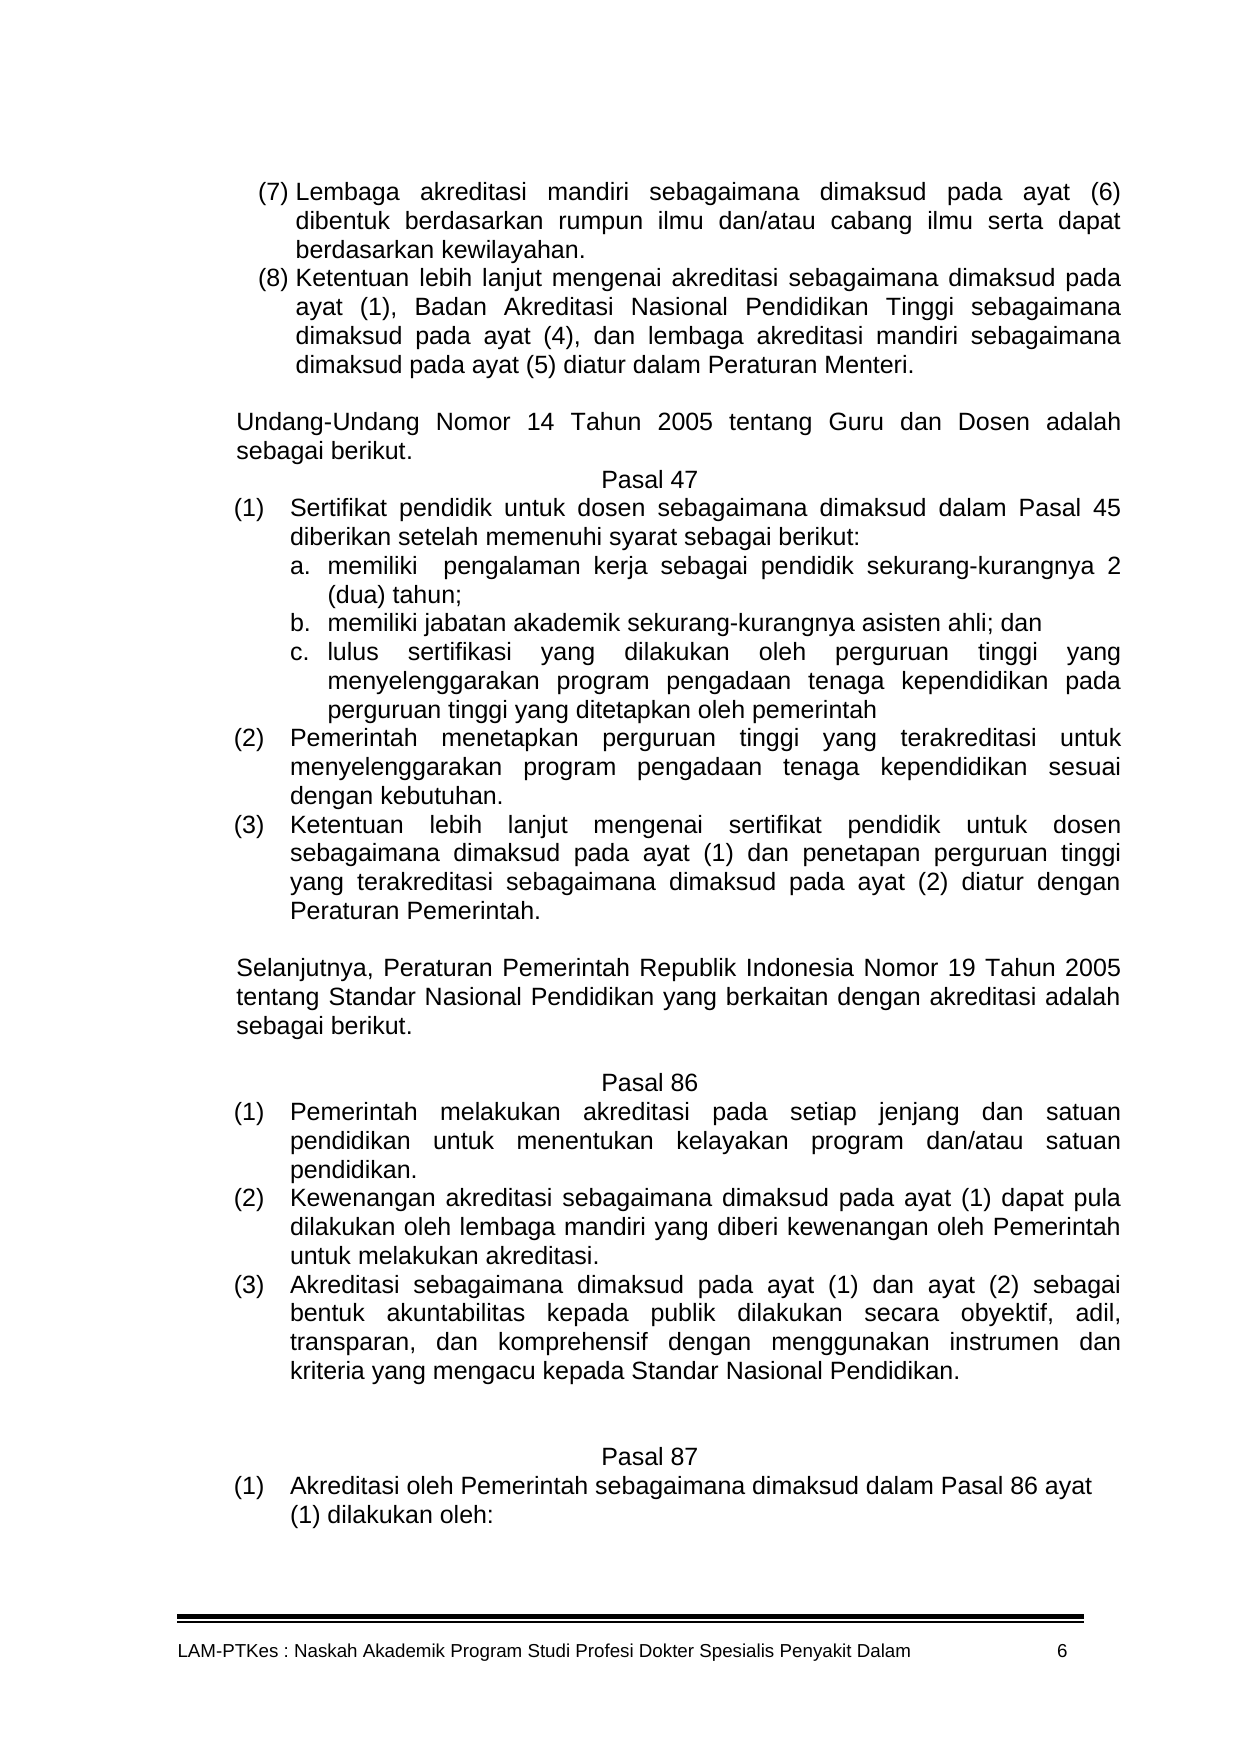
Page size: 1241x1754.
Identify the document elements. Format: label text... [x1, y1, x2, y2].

list Kewenangan akreditasi sebagaimana dimaksud pada ayat (1) dapat pula dilakukan oleh lembaga mandiri yang diberi kewenangan oleh Pemerintah untuk melakukan akreditasi. [233, 1183, 1122, 1270]
list memiliki jabatan akademik sekurang-kurangnya asisten ahli; dan [290, 608, 1122, 637]
text Selanjutnya, Peraturan Pemerintah Republik Indonesia Nomor 19 Tahun 2005 tentang Standar Nasional Pendidikan yang berkaitan dengan akreditasi adalah sebagai berikut. [236, 953, 1122, 1040]
list Ketentuan lebih lanjut mengenai akreditasi sebagaimana dimaksud pada ayat (1), Badan Akreditasi Nasional Pendidikan Tinggi sebagaimana dimaksud pada ayat (4), dan lembaga akreditasi mandiri sebagaimana dimaksud pada ayat (5) diatur dalam Peraturan Menteri. [258, 263, 1122, 378]
list Ketentuan lebih lanjut mengenai sertifikat pendidik untuk dosen sebagaimana dimaksud pada ayat (1) dan penetapan perguruan tinggi yang terakreditasi sebagaimana dimaksud pada ayat (2) diatur dengan Peraturan Pemerintah. [233, 810, 1122, 925]
list Akreditasi oleh Pemerintah sebagaimana dimaksud dalam Pasal 86 ayat (1) dilakukan oleh: [233, 1471, 1122, 1528]
list lulus sertifikasi yang dilakukan oleh perguruan tinggi yang menyelenggarakan program pengadaan tenaga kependidikan pada perguruan tinggi yang ditetapkan oleh pemerintah [290, 637, 1122, 723]
text Pasal 47 [177, 465, 1122, 493]
text Pasal 87 [177, 1442, 1122, 1471]
list Pemerintah menetapkan perguruan tinggi yang terakreditasi untuk menyelenggarakan program pengadaan tenaga kependidikan sesuai dengan kebutuhan. [233, 723, 1122, 810]
list Akreditasi sebagaimana dimaksud pada ayat (1) dan ayat (2) sebagai bentuk akuntabilitas kepada publik dilakukan secara obyektif, adil, transparan, dan komprehensif dengan menggunakan instrumen dan kriteria yang mengacu kepada Standar Nasional Pendidikan. [233, 1270, 1122, 1385]
list Sertifikat pendidik untuk dosen sebagaimana dimaksud dalam Pasal 45 diberikan setelah memenuhi syarat sebagai berikut: [233, 493, 1122, 551]
text Pasal 86 [177, 1068, 1122, 1097]
list Lembaga akreditasi mandiri sebagaimana dimaksud pada ayat (6) dibentuk berdasarkan rumpun ilmu dan/atau cabang ilmu serta dapat berdasarkan kewilayahan. [258, 177, 1122, 263]
list Pemerintah melakukan akreditasi pada setiap jenjang dan satuan pendidikan untuk menentukan kelayakan program dan/atau satuan pendidikan. [233, 1097, 1122, 1183]
list memiliki pengalaman kerja sebagai pendidik sekurang-kurangnya 2 (dua) tahun; [290, 551, 1122, 608]
text Undang-Undang Nomor 14 Tahun 2005 tentang Guru dan Dosen adalah sebagai berikut. [236, 407, 1122, 465]
